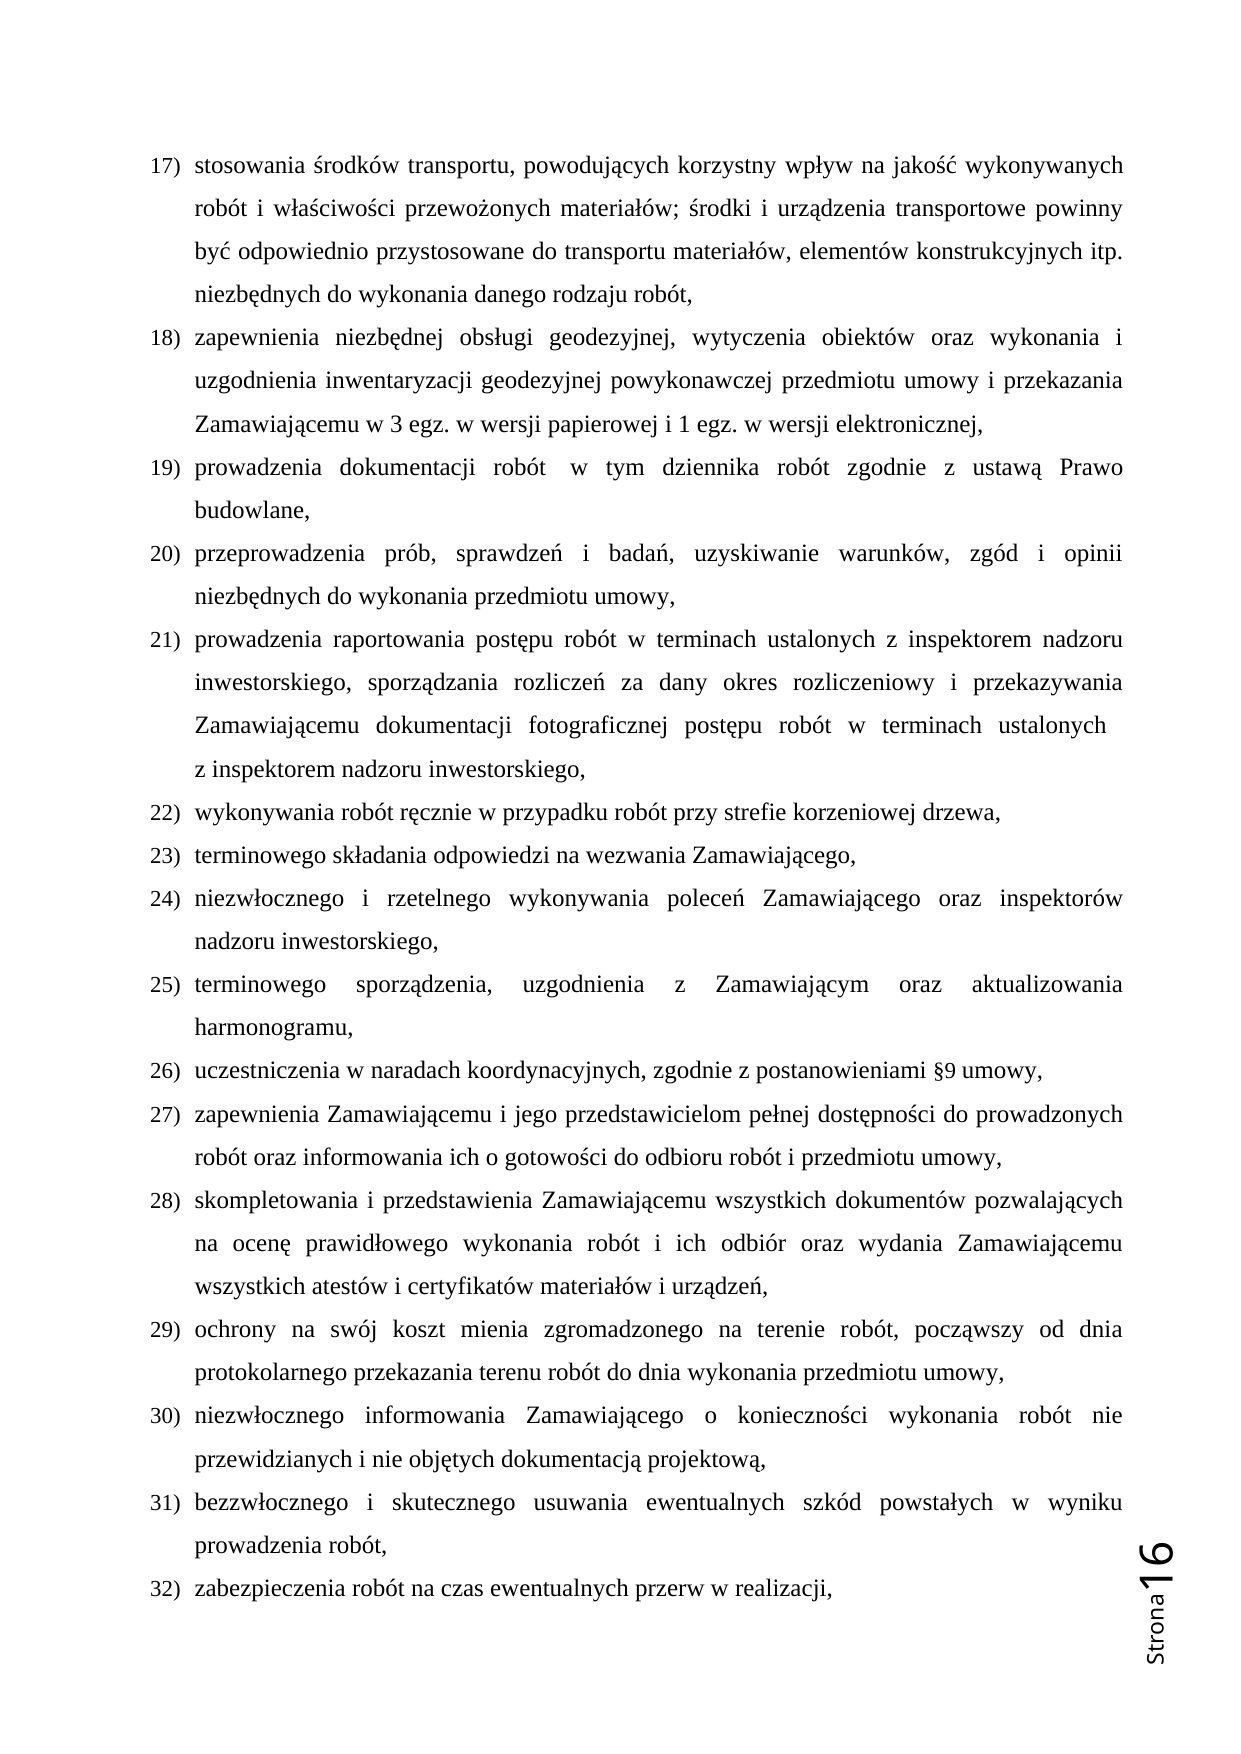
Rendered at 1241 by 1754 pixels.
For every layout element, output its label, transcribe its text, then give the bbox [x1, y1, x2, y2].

list niezwłocznego informowania Zamawiającego o konieczności wykonania robót nie przewidzianych i nie objętych dokumentacją projektową, [150, 1401, 1123, 1472]
list wykonywania robót ręcznie w przypadku robót przy strefie korzeniowej drzewa, [150, 797, 1123, 826]
list prowadzenia dokumentacji robót w tym dziennika robót zgodnie z ustawą Prawo budowlane, [150, 452, 1123, 524]
list prowadzenia raportowania postępu robót w terminach ustalonych z inspektorem nadzoru inwestorskiego, sporządzania rozliczeń za dany okres rozliczeniowy i przekazywania Zamawiającemu dokumentacji fotograficznej postępu robót w terminach ustalonych z inspektorem nadzoru inwestorskiego, [150, 624, 1123, 782]
list zapewnienia Zamawiającemu i jego przedstawicielom pełnej dostępności do prowadzonych robót oraz informowania ich o gotowości do odbioru robót i przedmiotu umowy, [150, 1099, 1123, 1171]
list przeprowadzenia prób, sprawdzeń i badań, uzyskiwanie warunków, zgód i opinii niezbędnych do wykonania przedmiotu umowy, [150, 538, 1123, 610]
list bezzwłocznego i skutecznego usuwania ewentualnych szkód powstałych w wyniku prowadzenia robót, [150, 1487, 1123, 1559]
list skompletowania i przedstawienia Zamawiającemu wszystkich dokumentów pozwalających na ocenę prawidłowego wykonania robót i ich odbiór oraz wydania Zamawiającemu wszystkich atestów i certyfikatów materiałów i urządzeń, [150, 1185, 1123, 1300]
list stosowania środków transportu, powodujących korzystny wpływ na jakość wykonywanych robót i właściwości przewożonych materiałów; środki i urządzenia transportowe powinny być odpowiednio przystosowane do transportu materiałów, elementów konstrukcyjnych itp. niezbędnych do wykonania danego rodzaju robót, [150, 150, 1123, 308]
list zabezpieczenia robót na czas ewentualnych przerw w realizacji, [150, 1573, 1123, 1602]
list terminowego sporządzenia, uzgodnienia z Zamawiającym oraz aktualizowania harmonogramu, [150, 969, 1123, 1041]
list terminowego składania odpowiedzi na wezwania Zamawiającego, [150, 840, 1123, 869]
list niezwłocznego i rzetelnego wykonywania poleceń Zamawiającego oraz inspektorów nadzoru inwestorskiego, [150, 883, 1123, 955]
list zapewnienia niezbędnej obsługi geodezyjnej, wytyczenia obiektów oraz wykonania i uzgodnienia inwentaryzacji geodezyjnej powykonawczej przedmiotu umowy i przekazania Zamawiającemu w 3 egz. w wersji papierowej i 1 egz. w wersji elektronicznej, [150, 322, 1123, 437]
list ochrony na swój koszt mienia zgromadzonego na terenie robót, począwszy od dnia protokolarnego przekazania terenu robót do dnia wykonania przedmiotu umowy, [150, 1314, 1123, 1386]
list uczestniczenia w naradach koordynacyjnych, zgodnie z postanowieniami §9 umowy, [150, 1056, 1123, 1084]
